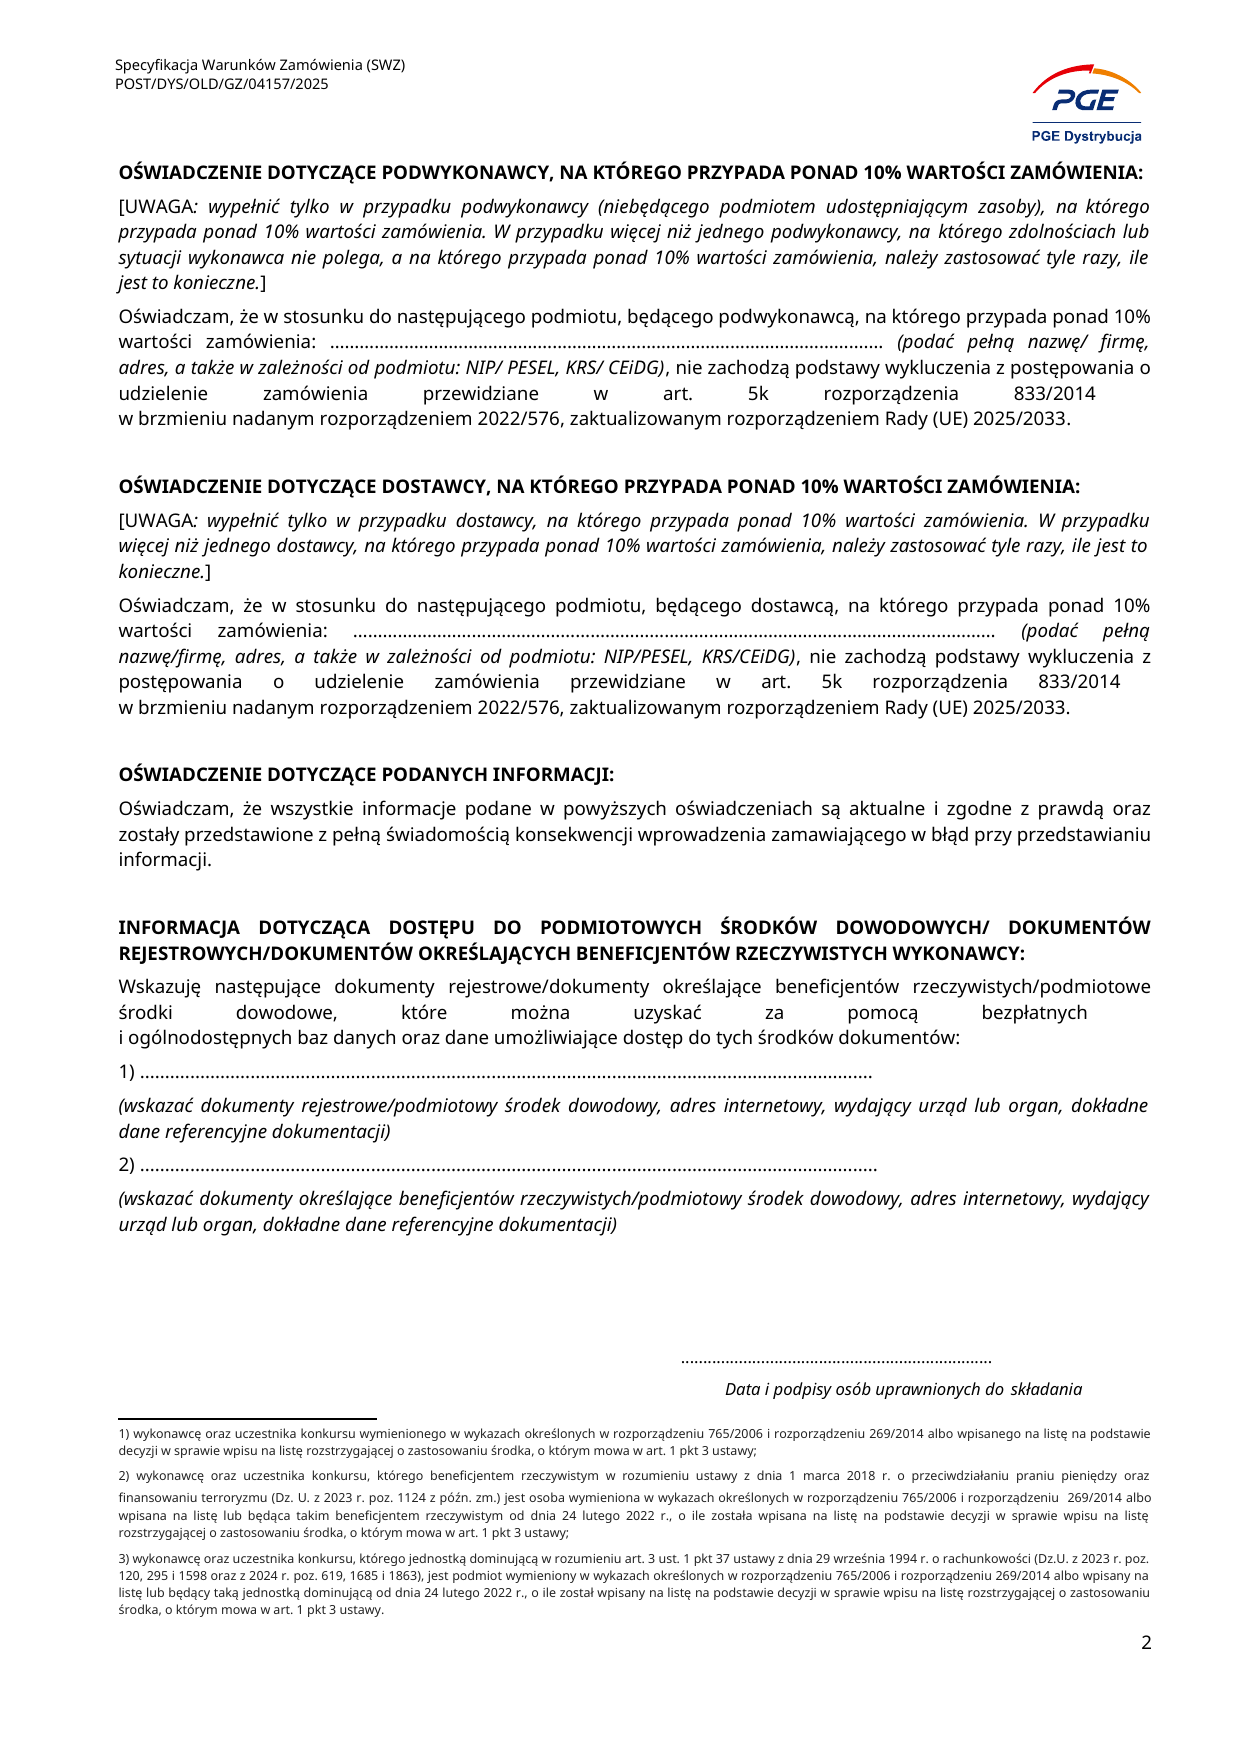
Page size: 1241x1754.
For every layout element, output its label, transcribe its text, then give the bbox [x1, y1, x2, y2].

text OŚWIADCZENIE DOTYCZĄCE DOSTAWCY, NA KTÓREGO PRZYPADA PONAD 10% WARTOŚCI ZAMÓWIENIA: [118, 473, 1152, 499]
text Wskazuję następujące dokumenty rejestrowe/dokumenty określające beneficjentów rzeczywistych/podmiotowe środki dowodowe, które można uzyskać za pomocą bezpłatnych i ogólnodostępnych baz danych oraz dane umożliwiające dostęp do tych środków dokumentów: [118, 974, 1152, 1050]
text OŚWIADCZENIE DOTYCZĄCE PODANYCH INFORMACJI: [118, 762, 1152, 787]
text INFORMACJA DOTYCZĄCA DOSTĘPU DO PODMIOTOWYCH ŚRODKÓW DOWODOWYCH/ DOKUMENTÓW REJESTROWYCH/DOKUMENTÓW OKREŚLAJĄCYCH BENEFICJENTÓW RZECZYWISTYCH WYKONAWCY: [118, 914, 1152, 965]
text 1) .................................................................................................................................................. [118, 1058, 1152, 1084]
text 2) ................................................................................................................................................... [118, 1152, 1152, 1177]
text ...................................................................... [607, 1344, 1240, 1369]
text [UWAGA: wypełnić tylko w przypadku podwykonawcy (niebędącego podmiotem udostępniającym zasoby), na którego przypada ponad 10% wartości zamówienia. W przypadku więcej niż jednego podwykonawcy, na którego zdolnościach lub sytuacji wykonawca nie polega, a na którego przypada ponad 10% wartości zamówienia, należy zastosować tyle razy, ile jest to konieczne.] [118, 193, 1152, 295]
text OŚWIADCZENIE DOTYCZĄCE PODWYKONAWCY, NA KTÓREGO PRZYPADA PONAD 10% WARTOŚCI ZAMÓWIENIA: [118, 159, 1152, 184]
text (wskazać dokumenty rejestrowe/podmiotowy środek dowodowy, adres internetowy, wydający urząd lub organ, dokładne dane referencyjne dokumentacji) [118, 1092, 1152, 1143]
text Data i podpisy osób uprawnionych do składania [664, 1377, 1144, 1400]
text [UWAGA: wypełnić tylko w przypadku dostawcy, na którego przypada ponad 10% wartości zamówienia. W przypadku więcej niż jednego dostawcy, na którego przypada ponad 10% wartości zamówienia, należy zastosować tyle razy, ile jest to konieczne.] [118, 507, 1152, 583]
text (wskazać dokumenty określające beneficjentów rzeczywistych/podmiotowy środek dowodowy, adres internetowy, wydający urząd lub organ, dokładne dane referencyjne dokumentacji) [118, 1186, 1152, 1237]
text Oświadczam, że wszystkie informacje podane w powyższych oświadczeniach są aktualne i zgodne z prawdą oraz zostały przedstawione z pełną świadomością konsekwencji wprowadzenia zamawiającego w błąd przy przedstawianiu informacji. [118, 796, 1152, 872]
text Oświadczam, że w stosunku do następującego podmiotu, będącego dostawcą, na którego przypada ponad 10% wartości zamówienia: ……………………………………………………………………………………………….………..….…… (podać pełną nazwę/firmę, adres, a także w zależności od podmiotu: NIP/PESEL, KRS/CEiDG), nie zachodzą podstawy wykluczenia z postępowania o udzielenie zamówienia przewidziane w art. 5k rozporządzenia 833/2014 w brzmieniu nadanym rozporządzeniem 2022/576, zaktualizowanym rozporządzeniem Rady (UE) 2025/2033. [118, 592, 1152, 719]
text Oświadczam, że w stosunku do następującego podmiotu, będącego podwykonawcą, na którego przypada ponad 10% wartości zamówienia: ……………………………………………………………………………………………….… (podać pełną nazwę/ firmę, adres, a także w zależności od podmiotu: NIP/ PESEL, KRS/ CEiDG), nie zachodzą podstawy wykluczenia z postępowania o udzielenie zamówienia przewidziane w art. 5k rozporządzenia 833/2014 w brzmieniu nadanym rozporządzeniem 2022/576, zaktualizowanym rozporządzeniem Rady (UE) 2025/2033. [118, 303, 1152, 431]
